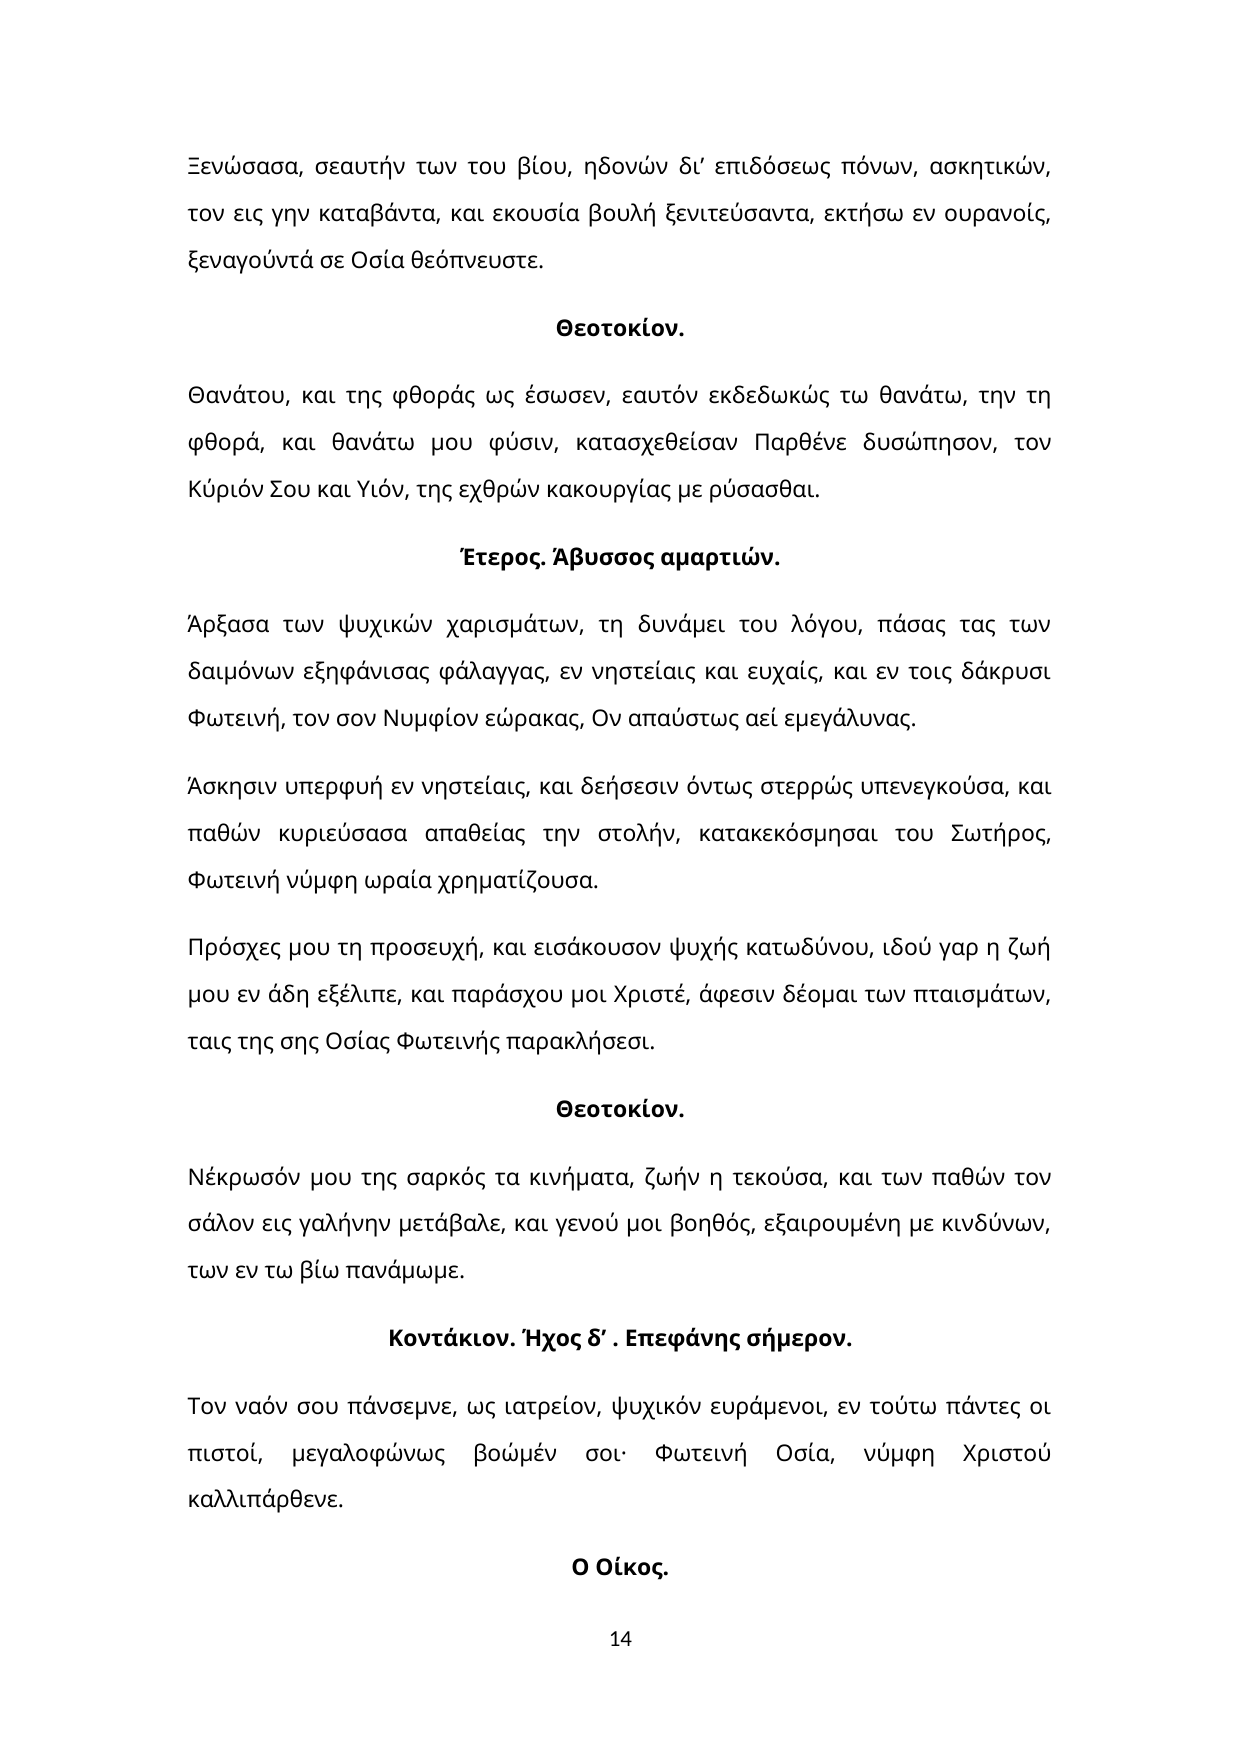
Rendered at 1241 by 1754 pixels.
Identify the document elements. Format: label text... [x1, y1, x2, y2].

text Νέκρωσόν μου της σαρκός τα κινήματα, ζωήν η τεκούσα, και των παθών τον σάλον εις γαλήνην μετάβαλε, και γενού μοι βοηθός, εξαιρουμένη με κινδύνων, των εν τω βίω πανάμωμε. [187, 1160, 1053, 1285]
text Θεοτοκίον. [187, 311, 1053, 343]
text Έτερος. Άβυσσος αμαρτιών. [187, 541, 1053, 572]
text Θανάτου, και της φθοράς ως έσωσεν, εαυτόν εκδεδωκώς τω θανάτω, την τη φθορά, και θανάτω μου φύσιν, κατασχεθείσαν Παρθένε δυσώπησον, τον Κύριόν Σου και Υιόν, της εχθρών κακουργίας με ρύσασθαι. [187, 379, 1053, 504]
text Τον ναόν σου πάνσεμνε, ως ιατρείον, ψυχικόν ευράμενοι, εν τούτω πάντες οι πιστοί, μεγαλοφώνως βοώμέν σοι· Φωτεινή Οσία, νύμφη Χριστού καλλιπάρθενε. [187, 1389, 1053, 1514]
text Ο Οίκος. [187, 1551, 1053, 1582]
text Άσκησιν υπερφυή εν νηστείαις, και δεήσεσιν όντως στερρώς υπενεγκούσα, και παθών κυριεύσασα απαθείας την στολήν, κατακεκόσμησαι του Σωτήρος, Φωτεινή νύμφη ωραία χρηματίζουσα. [187, 770, 1053, 895]
text Θεοτοκίον. [187, 1093, 1053, 1124]
text Πρόσχες μου τη προσευχή, και εισάκουσον ψυχής κατωδύνου, ιδού γαρ η ζωή μου εν άδη εξέλιπε, και παράσχου μοι Χριστέ, άφεσιν δέομαι των πταισμάτων, ταις της σης Οσίας Φωτεινής παρακλήσεσι. [187, 931, 1053, 1056]
text Ξενώσασα, σεαυτήν των του βίου, ηδονών δι’ επιδόσεως πόνων, ασκητικών, τον εις γην καταβάντα, και εκουσία βουλή ξενιτεύσαντα, εκτήσω εν ουρανοίς, ξεναγούντά σε Οσία θεόπνευστε. [187, 150, 1053, 275]
text Κοντάκιον. Ήχος δ’ . Επεφάνης σήμερον. [187, 1322, 1053, 1353]
text Άρξασα των ψυχικών χαρισμάτων, τη δυνάμει του λόγου, πάσας τας των δαιμόνων εξηφάνισας φάλαγγας, εν νηστείαις και ευχαίς, και εν τοις δάκρυσι Φωτεινή, τον σον Νυμφίον εώρακας, Ον απαύστως αεί εμεγάλυνας. [187, 608, 1053, 733]
